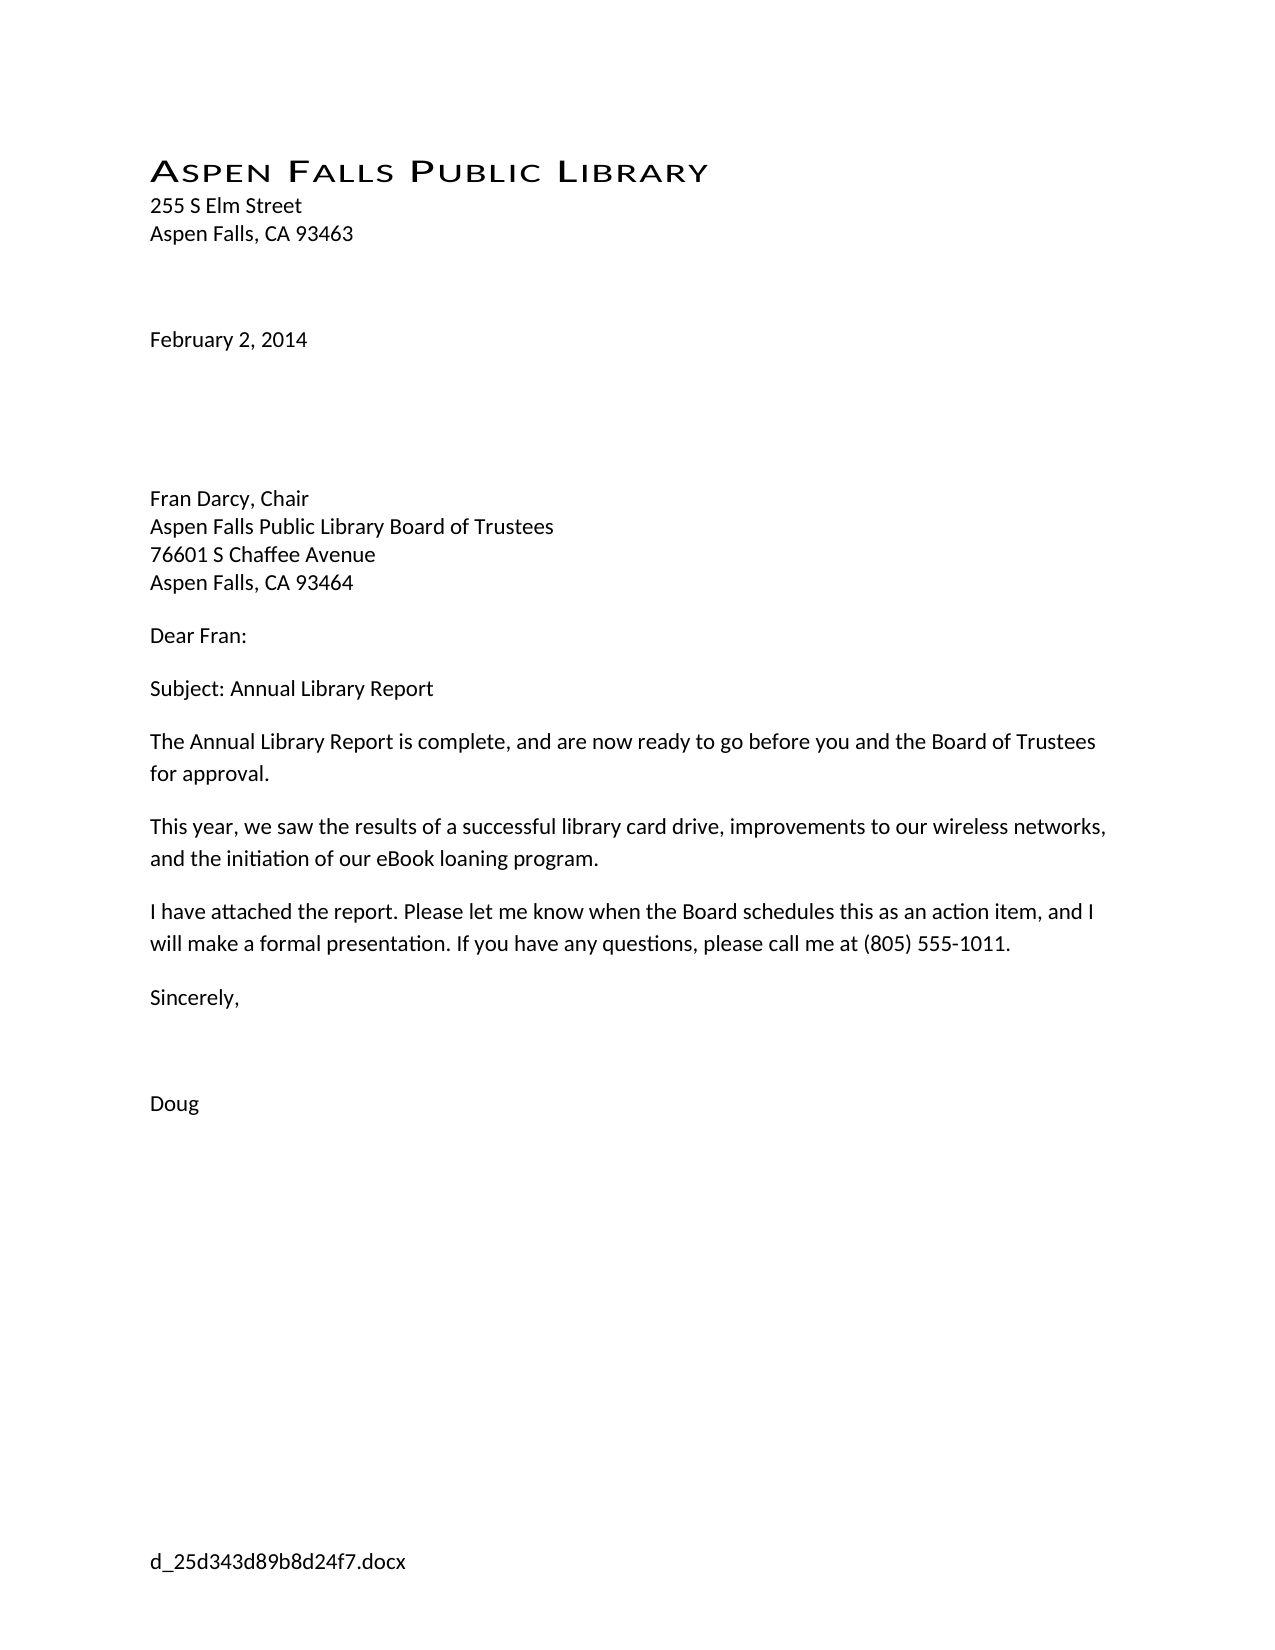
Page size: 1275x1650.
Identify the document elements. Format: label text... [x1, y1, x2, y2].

text Sincerely, [150, 983, 1125, 1011]
text Doug [150, 1089, 1125, 1117]
text I have attached the report. Please let me know when the Board schedules this as an action item, and I will make a formal presentation. If you have any questions, please call me at (805) 555-1011. [150, 897, 1125, 958]
text Dear Fran: [150, 621, 1125, 649]
text Subject: Annual Library Report [150, 674, 1125, 702]
text February 2, 2014 [150, 325, 1125, 353]
text The Annual Library Report is complete, and are now ready to go before you and the Board of Trustees for approval. [150, 727, 1125, 787]
text Aspen Falls Public Library [150, 150, 1125, 191]
text 76601 S Chaffee Avenue [150, 540, 1125, 568]
text Aspen Falls Public Library Board of Trustees [150, 512, 1125, 540]
text This year, we saw the results of a successful library card drive, improvements to our wireless networks, and the initiation of our eBook loaning program. [150, 812, 1125, 872]
text Aspen Falls, CA 93464 [150, 568, 1125, 596]
text Fran Darcy, Chair [150, 484, 1125, 512]
text 255 S Elm Street [150, 191, 1125, 219]
text Aspen Falls, CA 93463 [150, 219, 1125, 247]
